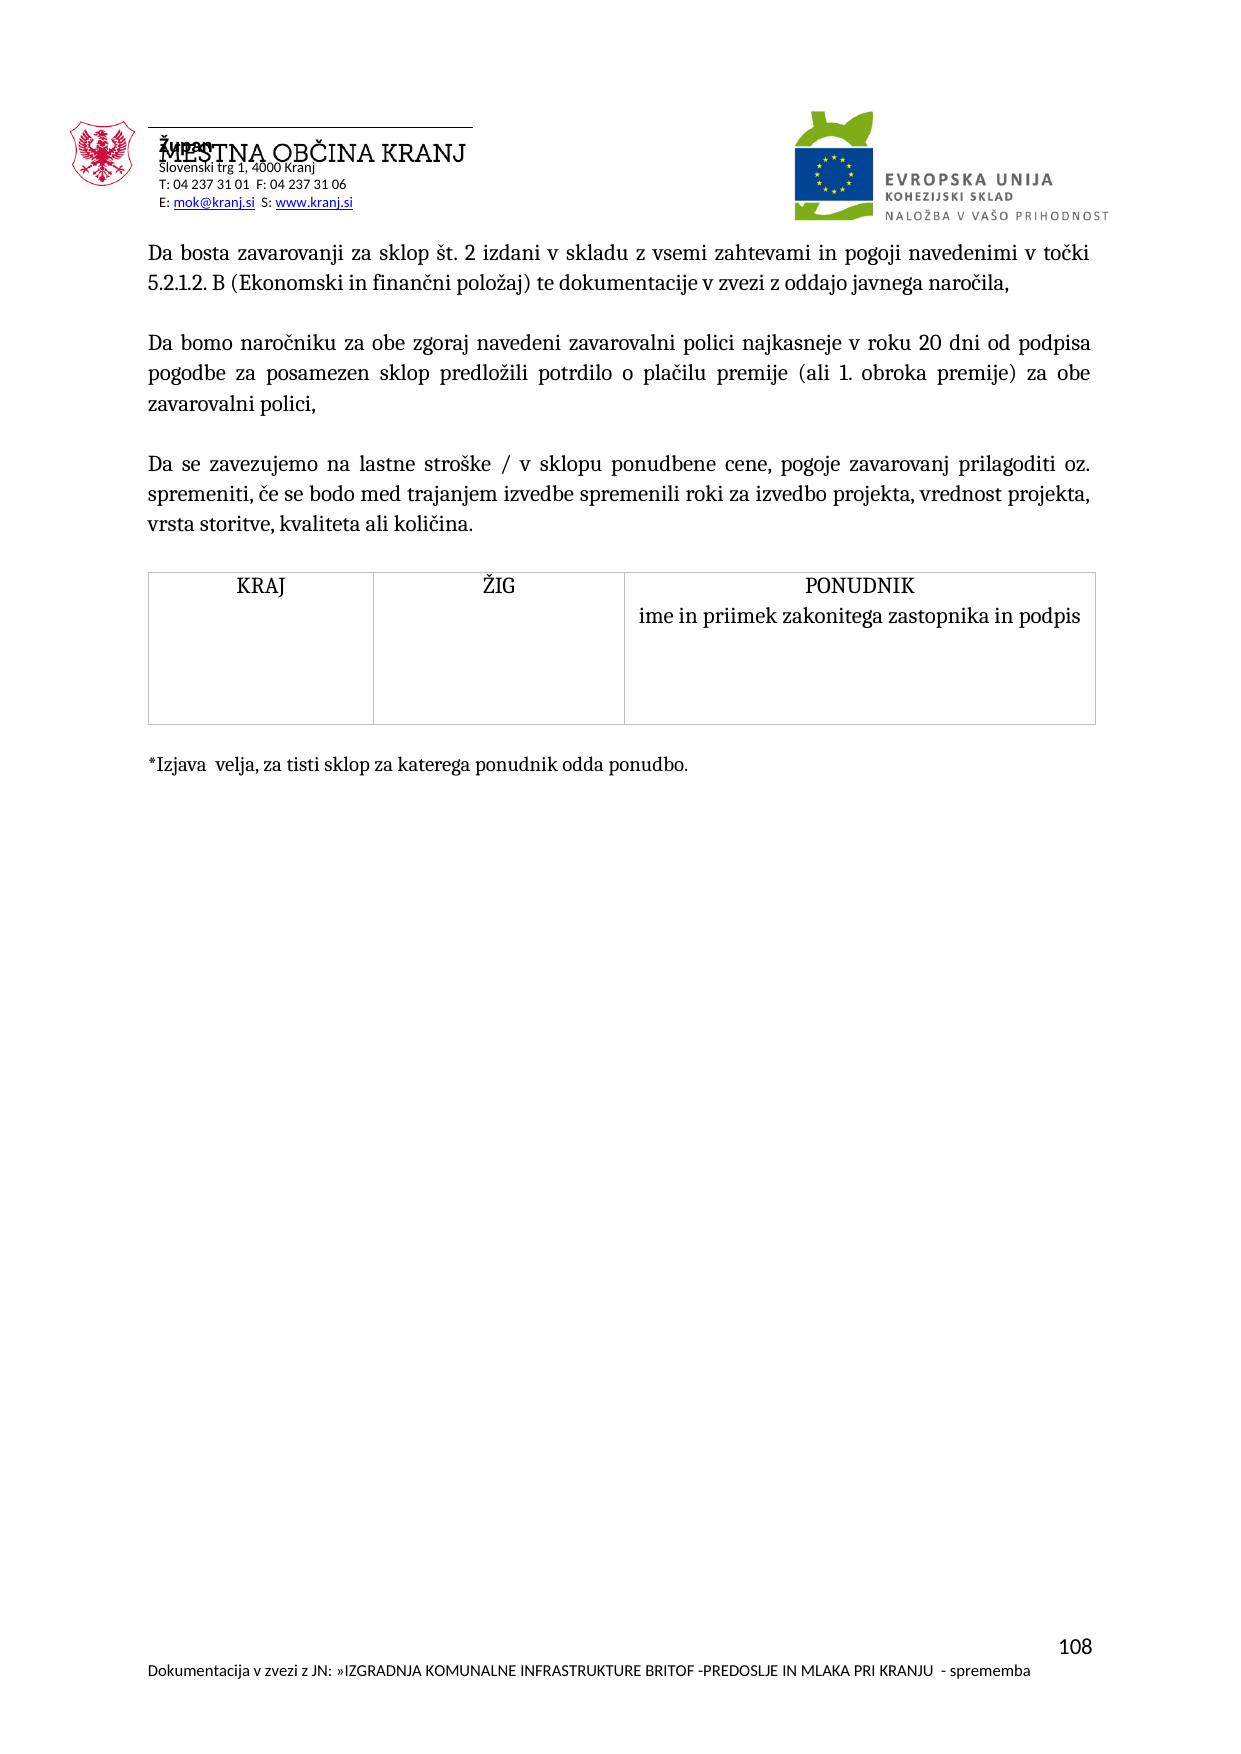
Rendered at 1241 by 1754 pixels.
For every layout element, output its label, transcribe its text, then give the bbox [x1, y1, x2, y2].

text Da bomo naročniku za obe zgoraj navedeni zavarovalni polici najkasneje v roku 20 dni od podpisa pogodbe za posamezen sklop predložili potrdilo o plačilu premije (ali 1. obroka premije) za obe zavarovalni polici, [148, 330, 1092, 417]
text Da se zavezujemo na lastne stroške / v sklopu ponudbene cene, pogoje zavarovanj prilagoditi oz. spremeniti, če se bodo med trajanjem izvedbe spremenili roki za izvedbo projekta, vrednost projekta, vrsta storitve, kvaliteta ali količina. [148, 451, 1092, 537]
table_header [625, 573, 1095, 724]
text Da bosta zavarovanji za sklop št. 2 izdani v skladu z vsemi zahtevami in pogoji navedenimi v točki 5.2.1.2. B (Ekonomski in finančni položaj) te dokumentacije v zvezi z oddajo javnega naročila, [148, 239, 1092, 296]
text *Izjava velja, za tisti sklop za katerega ponudnik odda ponudbo. [148, 752, 1093, 776]
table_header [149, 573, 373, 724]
picture [714, 103, 1149, 230]
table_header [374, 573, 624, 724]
